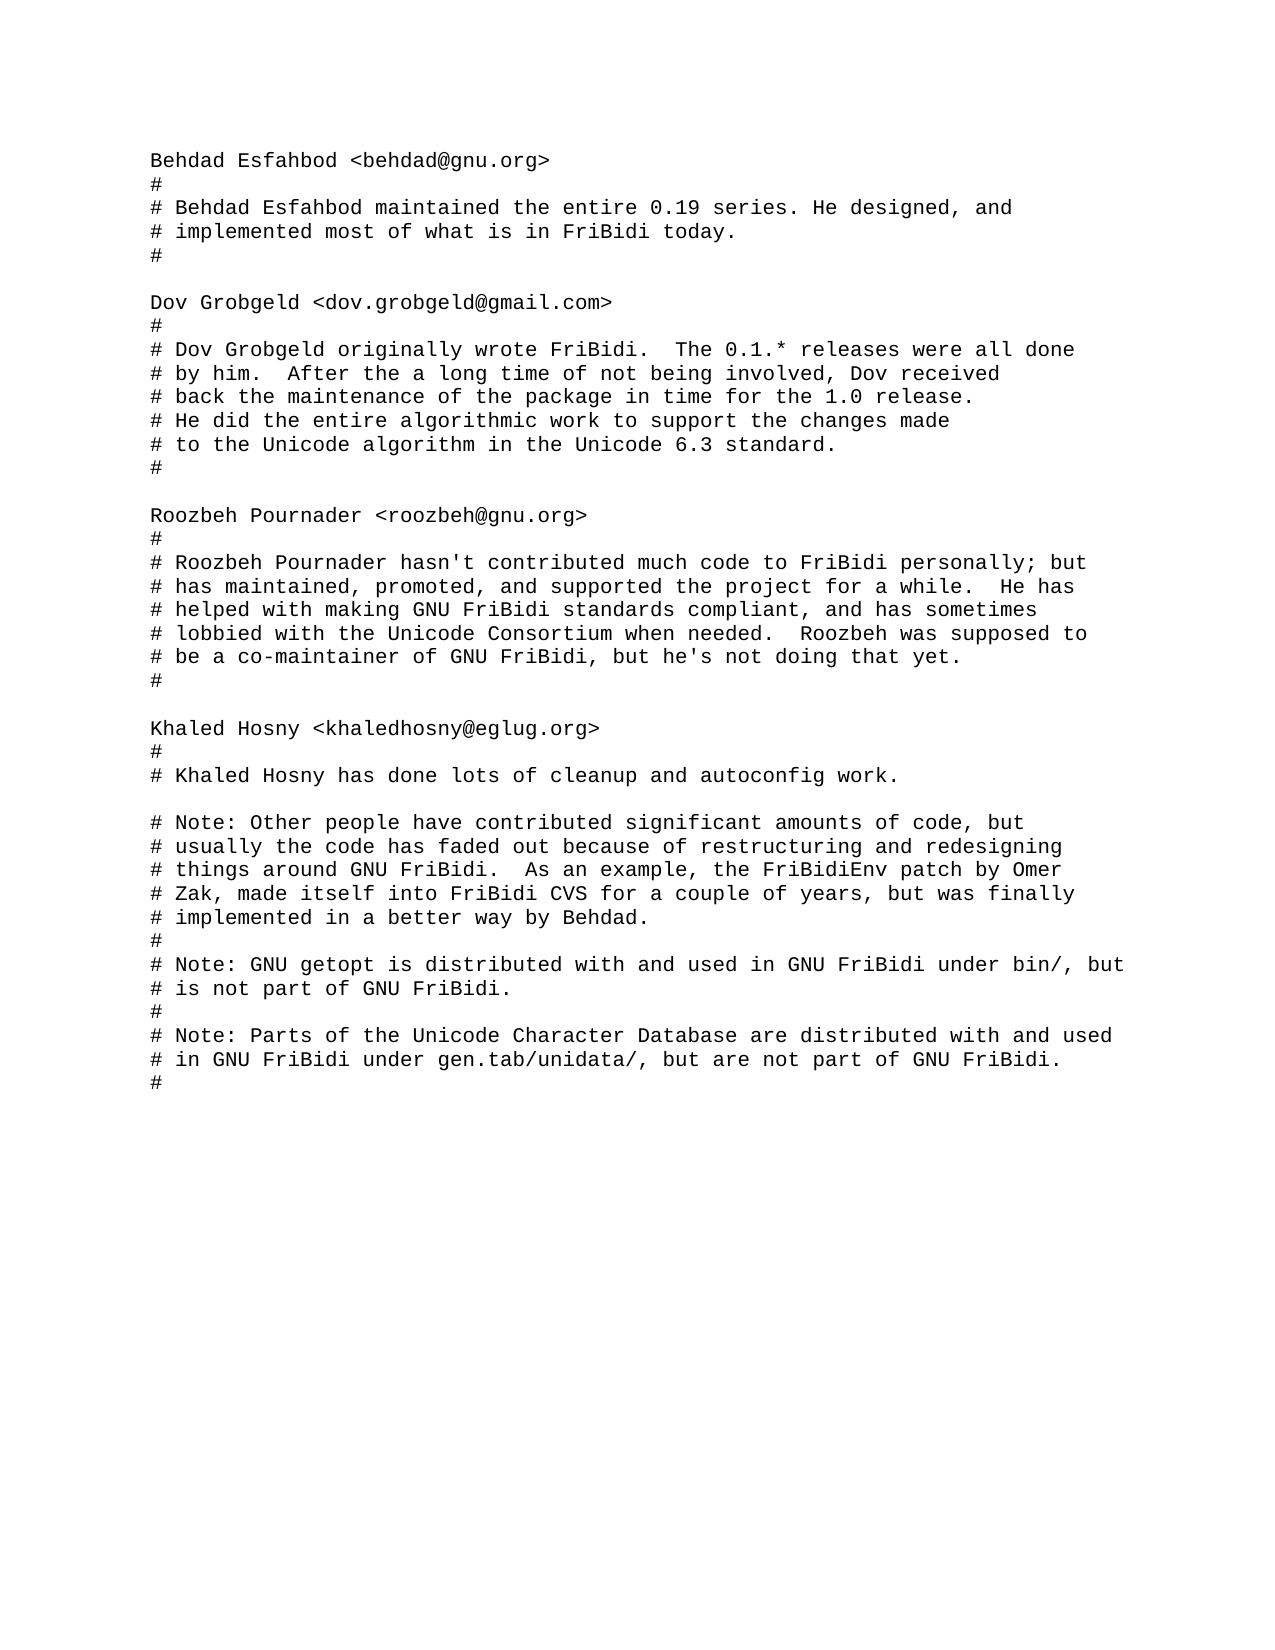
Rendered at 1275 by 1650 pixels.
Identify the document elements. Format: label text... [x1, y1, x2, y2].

text # implemented in a better way by Behdad. [150, 907, 1125, 930]
text # Behdad Esfahbod maintained the entire 0.19 series. He designed, and [150, 197, 1125, 221]
text # Note: Other people have contributed significant amounts of code, but [150, 812, 1125, 836]
text # Note: GNU getopt is distributed with and used in GNU FriBidi under bin/, but [150, 954, 1125, 978]
text # Khaled Hosny has done lots of cleanup and autoconfig work. [150, 765, 1125, 788]
text # Note: Parts of the Unicode Character Database are distributed with and used [150, 1025, 1125, 1048]
text # by him. After the a long time of not being involved, Dov received [150, 363, 1125, 386]
text # has maintained, promoted, and supported the project for a while. He has [150, 576, 1125, 599]
text Behdad Esfahbod <behdad@gnu.org> [150, 150, 1125, 174]
text # lobbied with the Unicode Consortium when needed. Roozbeh was supposed to [150, 623, 1125, 647]
text # [150, 316, 1125, 339]
text # helped with making GNU FriBidi standards compliant, and has sometimes [150, 599, 1125, 623]
text # Roozbeh Pournader hasn't contributed much code to FriBidi personally; but [150, 552, 1125, 576]
text # to the Unicode algorithm in the Unicode 6.3 standard. [150, 434, 1125, 457]
text # back the maintenance of the package in time for the 1.0 release. [150, 386, 1125, 410]
text # implemented most of what is in FriBidi today. [150, 221, 1125, 244]
text # [150, 1001, 1125, 1025]
text Roozbeh Pournader <roozbeh@gnu.org> [150, 505, 1125, 528]
text # [150, 174, 1125, 197]
text Dov Grobgeld <dov.grobgeld@gmail.com> [150, 292, 1125, 316]
text # [150, 741, 1125, 765]
text # [150, 930, 1125, 954]
text # [150, 1072, 1125, 1096]
text # in GNU FriBidi under gen.tab/unidata/, but are not part of GNU FriBidi. [150, 1048, 1125, 1072]
text # [150, 670, 1125, 694]
text Khaled Hosny <khaledhosny@eglug.org> [150, 717, 1125, 741]
text # He did the entire algorithmic work to support the changes made [150, 410, 1125, 434]
text # is not part of GNU FriBidi. [150, 978, 1125, 1001]
text # [150, 244, 1125, 268]
text # [150, 528, 1125, 552]
text # usually the code has faded out because of restructuring and redesigning [150, 836, 1125, 859]
text # things around GNU FriBidi. As an example, the FriBidiEnv patch by Omer [150, 859, 1125, 883]
text # Zak, made itself into FriBidi CVS for a couple of years, but was finally [150, 883, 1125, 907]
text # Dov Grobgeld originally wrote FriBidi. The 0.1.* releases were all done [150, 339, 1125, 363]
text # be a co-maintainer of GNU FriBidi, but he's not doing that yet. [150, 647, 1125, 670]
text # [150, 457, 1125, 481]
